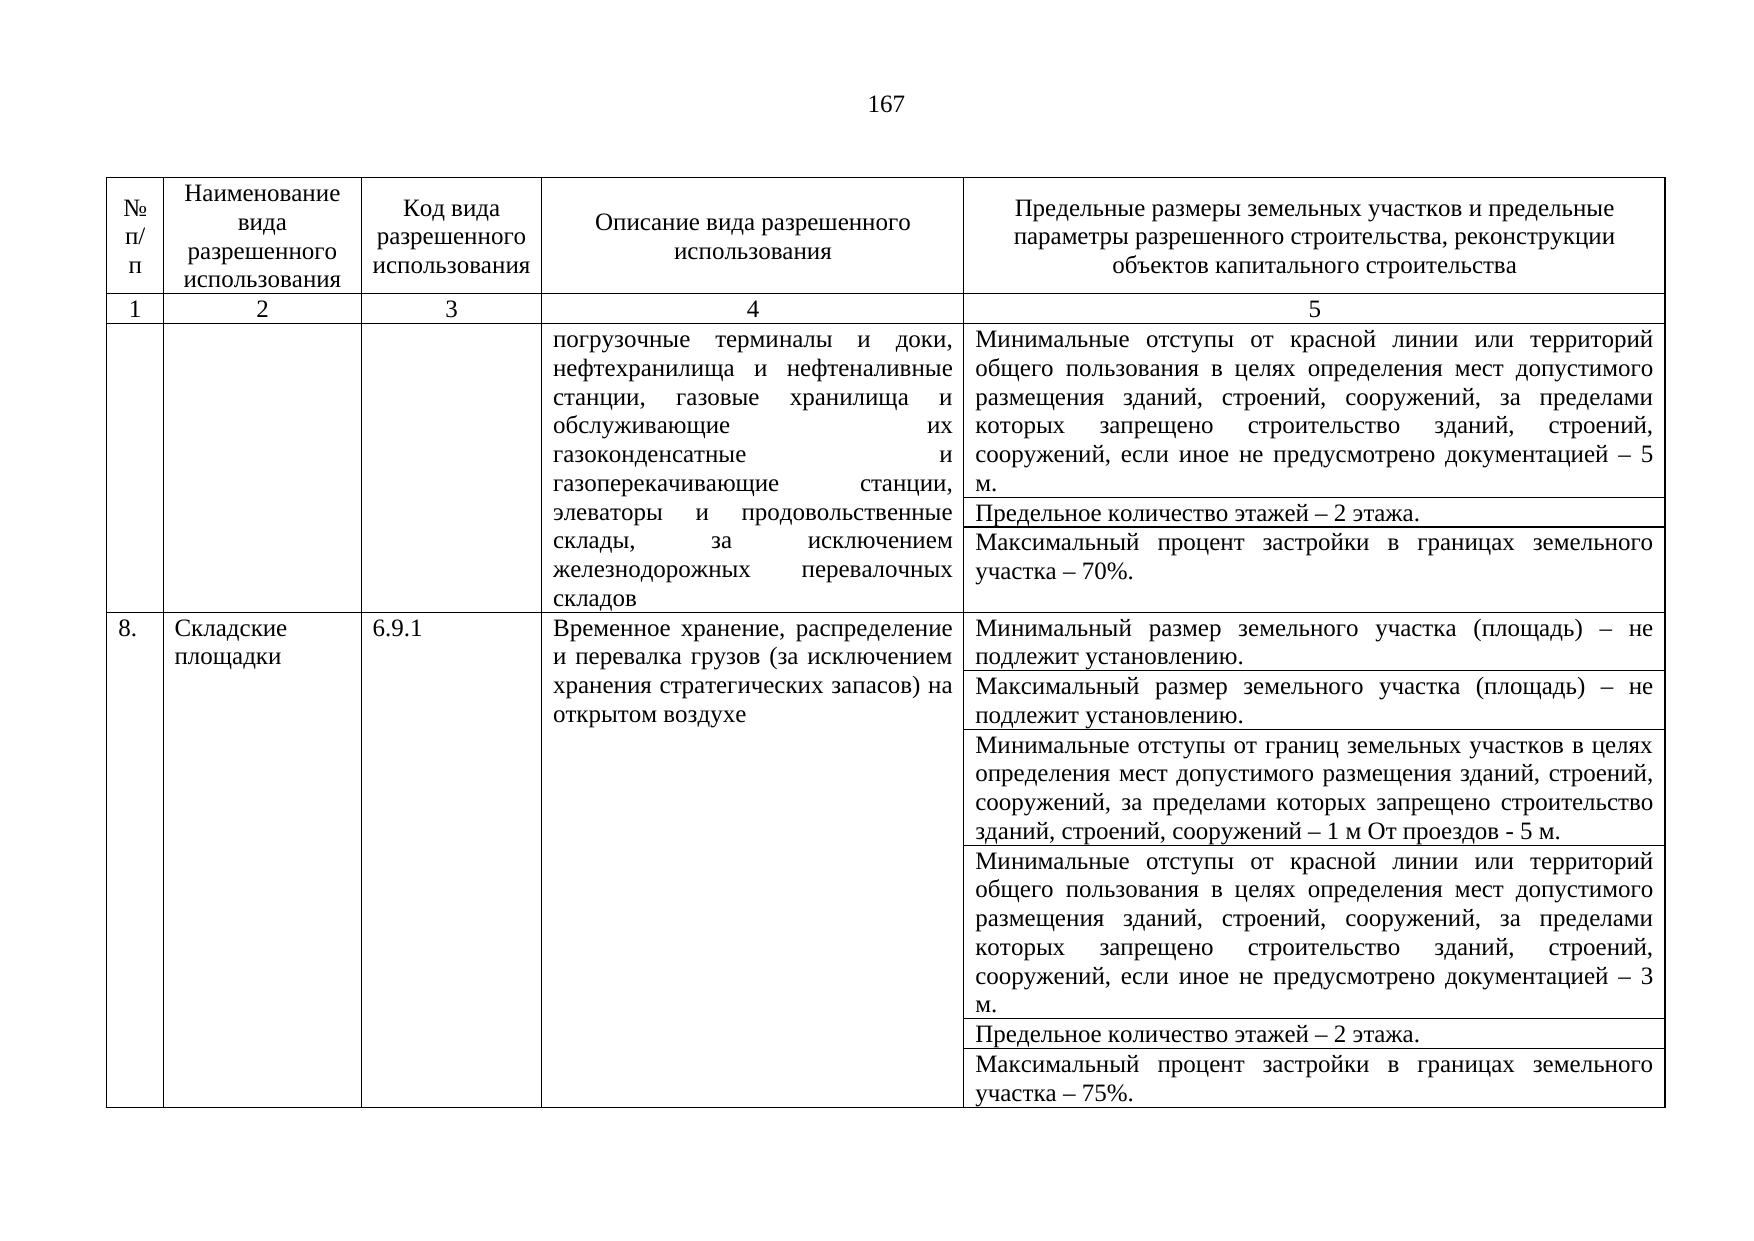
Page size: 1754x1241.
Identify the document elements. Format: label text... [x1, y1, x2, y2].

table_cell 4 [542, 294, 963, 323]
table_header Наименование вида разрешенного использования [164, 178, 361, 293]
table_cell 3 [362, 294, 541, 323]
table_header Предельные размеры земельных участков и предельные параметры разрешенного строительства, реконструкции объектов капитального строительства [964, 178, 1664, 293]
table_cell 6.9.1 [362, 613, 541, 1107]
table_header Код вида разрешенного использования [362, 178, 541, 293]
table_cell Минимальный размер земельного участка (площадь) – не подлежит установлению. [964, 613, 1664, 670]
table_cell Минимальные отступы от красной линии или территорий общего пользования в целях определения мест допустимого размещения зданий, строений, сооружений, за пределами которых запрещено строительство зданий, строений, сооружений, если иное не предусмотрено документацией – 5 м. [964, 324, 1664, 497]
table_header № п/п [107, 178, 163, 293]
table_cell 5 [964, 294, 1664, 323]
table_cell Максимальный процент застройки в границах земельного участка – 70%. [964, 528, 1664, 612]
table_cell 8. [107, 613, 163, 1107]
table_cell Предельное количество этажей – 2 этажа. [964, 498, 1664, 526]
table_cell Максимальный процент застройки в границах земельного участка – 75%. [964, 1049, 1664, 1107]
table_cell 1 [107, 294, 163, 323]
table_cell 2 [164, 294, 361, 323]
table_cell Временное хранение, распределение и перевалка грузов (за исключением хранения стратегических запасов) на открытом воздухе [542, 613, 963, 1107]
table_cell Минимальные отступы от красной линии или территорий общего пользования в целях определения мест допустимого размещения зданий, строений, сооружений, за пределами которых запрещено строительство зданий, строений, сооружений, если иное не предусмотрено документацией – 3 м. [964, 846, 1664, 1018]
table_cell Минимальные отступы от границ земельных участков в целях определения мест допустимого размещения зданий, строений, сооружений, за пределами которых запрещено строительство зданий, строений, сооружений – 1 м От проездов - 5 м. [964, 730, 1664, 845]
table_cell Предельное количество этажей – 2 этажа. [964, 1019, 1664, 1048]
table_header Описание вида разрешенного использования [542, 178, 963, 293]
table_cell Максимальный размер земельного участка (площадь) – не подлежит установлению. [964, 671, 1664, 729]
table_cell Складские площадки [164, 613, 361, 1107]
